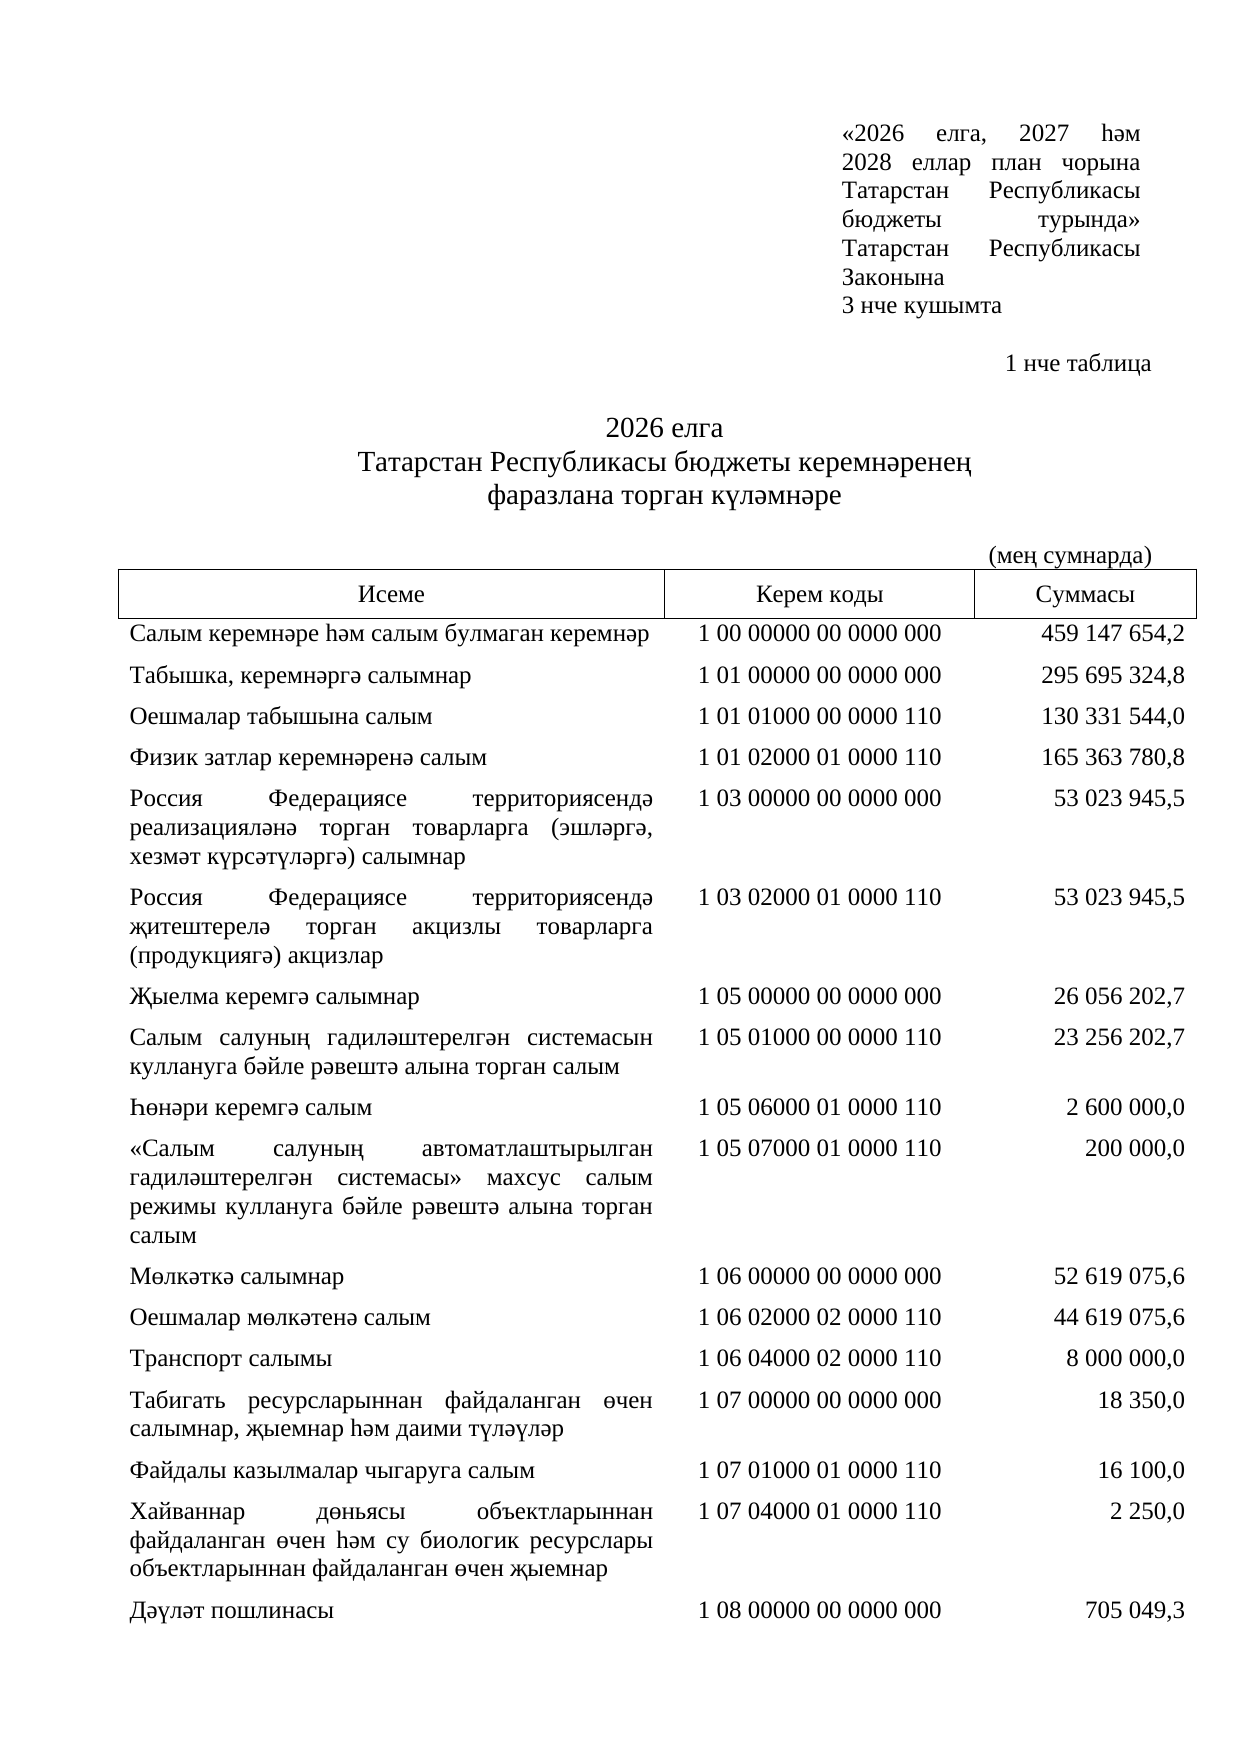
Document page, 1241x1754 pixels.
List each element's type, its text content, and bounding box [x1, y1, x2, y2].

table_cell 16 100,0 [975, 1455, 1196, 1496]
table_cell 52 619 075,6 [975, 1261, 1196, 1302]
table_cell 1 06 00000 00 0000 000 [665, 1261, 974, 1302]
table_cell 165 363 780,8 [975, 742, 1196, 783]
table_cell 1 06 04000 02 0000 110 [665, 1344, 974, 1385]
text 2026 елга [177, 410, 1152, 444]
table_header Керем коды [665, 570, 974, 617]
table_cell 2 600 000,0 [975, 1092, 1196, 1133]
table_cell Мөлкәткә салымнар [118, 1261, 664, 1302]
table_cell 459 147 654,2 [975, 619, 1196, 660]
table_cell Транспорт салымы [118, 1344, 664, 1385]
table_cell 1 07 04000 01 0000 110 [665, 1496, 974, 1595]
text 1 нче таблица [177, 348, 1152, 377]
table_cell Табигать ресурсларыннан файдаланган өчен салымнар, җыемнар һәм даими түләүләр [118, 1385, 664, 1455]
table_cell Оешмалар мөлкәтенә салым [118, 1302, 664, 1343]
table_cell 705 049,3 [975, 1595, 1196, 1623]
table_cell 1 07 01000 01 0000 110 [665, 1455, 974, 1496]
table_cell 8 000 000,0 [975, 1344, 1196, 1385]
table_cell Физик затлар керемнәренә салым [118, 742, 664, 783]
table_cell 295 695 324,8 [975, 660, 1196, 701]
text Татарстан Республикасы бюджеты керемнәренең [177, 444, 1152, 477]
table_cell 1 03 00000 00 0000 000 [665, 784, 974, 882]
table_header Исеме [119, 570, 664, 617]
table_header «2026 елга, 2027 һәм 2028 еллар план чорына Татарстан Республикасы бюджеты турында» Татарстан Республикасы Законына 3 нче кушымта [830, 118, 1152, 319]
table_cell Җыелма керемгә салымнар [118, 981, 664, 1022]
table_cell 1 05 07000 01 0000 110 [665, 1134, 974, 1261]
table_cell Салым керемнәре һәм салым булмаган керемнәр [118, 619, 664, 660]
table_cell Хайваннар дөньясы объектларыннан файдаланган өчен һәм су биологик ресурслары объектларыннан файдаланган өчен җыемнар [118, 1496, 664, 1595]
table_cell 2 250,0 [975, 1496, 1196, 1595]
table_cell Дәүләт пошлинасы [118, 1595, 664, 1623]
table_header Суммасы [975, 570, 1196, 617]
table_cell Салым салуның гадиләштерелгән системасын куллануга бәйле рәвештә алына торган салым [118, 1022, 664, 1092]
table_cell Оешмалар табышына салым [118, 701, 664, 742]
text (мең сумнарда) [177, 540, 1152, 568]
table_cell 1 01 01000 00 0000 110 [665, 701, 974, 742]
table_cell 1 06 02000 02 0000 110 [665, 1302, 974, 1343]
table_cell 18 350,0 [975, 1385, 1196, 1455]
table_cell 130 331 544,0 [975, 701, 1196, 742]
table_cell 1 05 00000 00 0000 000 [665, 981, 974, 1022]
table_cell Һөнәри керемгә салым [118, 1092, 664, 1133]
table_cell Файдалы казылмалар чыгаруга салым [118, 1455, 664, 1496]
table_cell 1 07 00000 00 0000 000 [665, 1385, 974, 1455]
table_cell 1 01 00000 00 0000 000 [665, 660, 974, 701]
text фаразлана торган күләмнәре [177, 477, 1152, 511]
table_cell 53 023 945,5 [975, 882, 1196, 981]
table_cell Россия Федерациясе территориясендә җитештерелә торган акцизлы товарларга (продукциягә) акцизлар [118, 882, 664, 981]
table_cell Табышка, керемнәргә салымнар [118, 660, 664, 701]
table_cell 44 619 075,6 [975, 1302, 1196, 1343]
table_cell 1 01 02000 01 0000 110 [665, 742, 974, 783]
table_cell 1 08 00000 00 0000 000 [665, 1595, 974, 1623]
table_cell 1 05 06000 01 0000 110 [665, 1092, 974, 1133]
table_cell 23 256 202,7 [975, 1022, 1196, 1092]
table_cell 200 000,0 [975, 1134, 1196, 1261]
table_cell 26 056 202,7 [975, 981, 1196, 1022]
table_cell «Салым салуның автоматлаштырылган гадиләштерелгән системасы» махсус салым режимы куллануга бәйле рәвештә алына торган салым [118, 1134, 664, 1261]
table_cell 1 03 02000 01 0000 110 [665, 882, 974, 981]
table_cell 53 023 945,5 [975, 784, 1196, 882]
table_cell 1 00 00000 00 0000 000 [665, 619, 974, 660]
table_cell Россия Федерациясе территориясендә реализацияләнә торган товарларга (эшләргә, хезмәт күрсәтүләргә) салымнар [118, 784, 664, 882]
table_cell 1 05 01000 00 0000 110 [665, 1022, 974, 1092]
